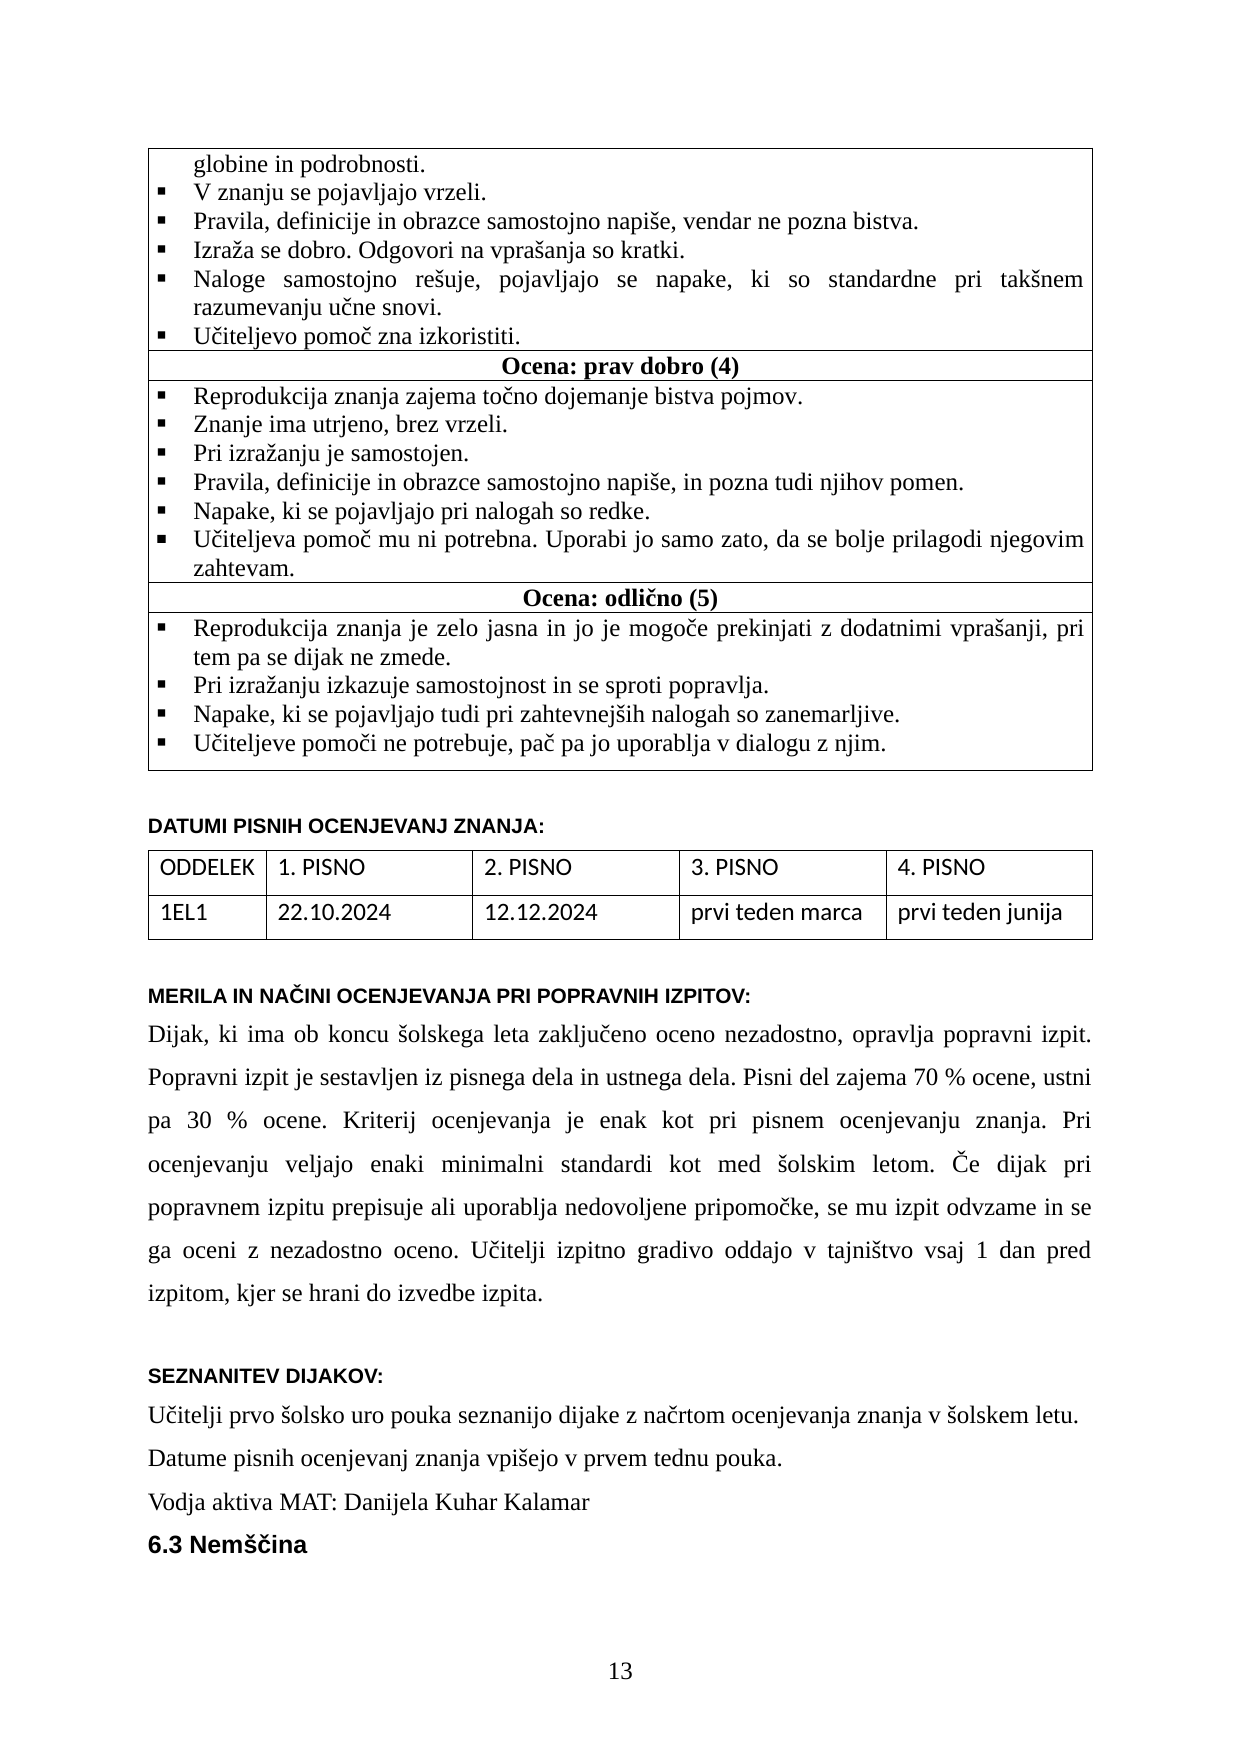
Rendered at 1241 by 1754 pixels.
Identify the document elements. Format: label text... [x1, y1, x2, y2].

table_header ODDELEK [149, 851, 266, 894]
text Datume pisnih ocenjevanj znanja vpišejo v prvem tednu pouka. [148, 1443, 1093, 1472]
table_header 1. PISNO [267, 851, 472, 894]
text SEZNANITEV DIJAKOV: [148, 1364, 1093, 1388]
text Učitelji prvo šolsko uro pouka seznanijo dijake z načrtom ocenjevanja znanja v šolskem letu. [148, 1400, 1093, 1429]
table_cell Ocena: odlično (5) [149, 583, 1092, 612]
text Dijak, ki ima ob koncu šolskega leta zaključeno oceno nezadostno, opravlja popravni izpit. Popravni izpit je sestavljen iz pisnega dela in ustnega dela. Pisni del zajema 70 % ocene, ustni pa 30 % ocene. Kriterij ocenjevanja je enak kot pri pisnem ocenjevanju znanja. Pri ocenjevanju veljajo enaki minimalni standardi kot med šolskim letom. Če dijak pri popravnem izpitu prepisuje ali uporablja nedovoljene pripomočke, se mu izpit odvzame in se ga oceni z nezadostno oceno. Učitelji izpitno gradivo oddajo v tajništvo vsaj 1 dan pred izpitom, kjer se hrani do izvedbe izpita. [148, 1019, 1093, 1307]
table_cell prvi teden marca [680, 896, 886, 939]
table_cell prvi teden junija [887, 896, 1092, 939]
table_cell 1EL1 [149, 896, 266, 939]
text DATUMI PISNIH OCENJEVANJ ZNANJA: [148, 814, 1093, 838]
table_cell Reprodukcija znanja je zelo jasna in jo je mogoče prekinjati z dodatnimi vprašanji, pri tem pa se dijak ne zmede. Pri izražanju izkazuje samostojnost in se sproti popravlja. Napake, ki se pojavljajo tudi pri zahtevnejših nalogah so zanemarljive. Učiteljeve pomoči ne potrebuje, pač pa jo uporablja v dialogu z njim. [149, 613, 1092, 770]
subtitle Nemščina [148, 1530, 1093, 1558]
table_cell 12.12.2024 [473, 896, 679, 939]
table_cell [149, 149, 1092, 350]
table_cell 22.10.2024 [267, 896, 472, 939]
text MERILA IN NAČINI OCENJEVANJA PRI POPRAVNIH IZPITOV: [148, 983, 1093, 1007]
table_header 3. PISNO [680, 851, 886, 894]
text Vodja aktiva MAT: Danijela Kuhar Kalamar [148, 1487, 1093, 1515]
table_header 4. PISNO [887, 851, 1092, 894]
table_cell Reprodukcija znanja zajema točno dojemanje bistva pojmov. Znanje ima utrjeno, brez vrzeli. Pri izražanju je samostojen. Pravila, definicije in obrazce samostojno napiše, in pozna tudi njihov pomen. Napake, ki se pojavljajo pri nalogah so redke. Učiteljeva pomoč mu ni potrebna. Uporabi jo samo zato, da se bolje prilagodi njegovim zahtevam. [149, 381, 1092, 582]
table_cell Ocena: prav dobro (4) [149, 351, 1092, 380]
table_header 2. PISNO [473, 851, 679, 894]
